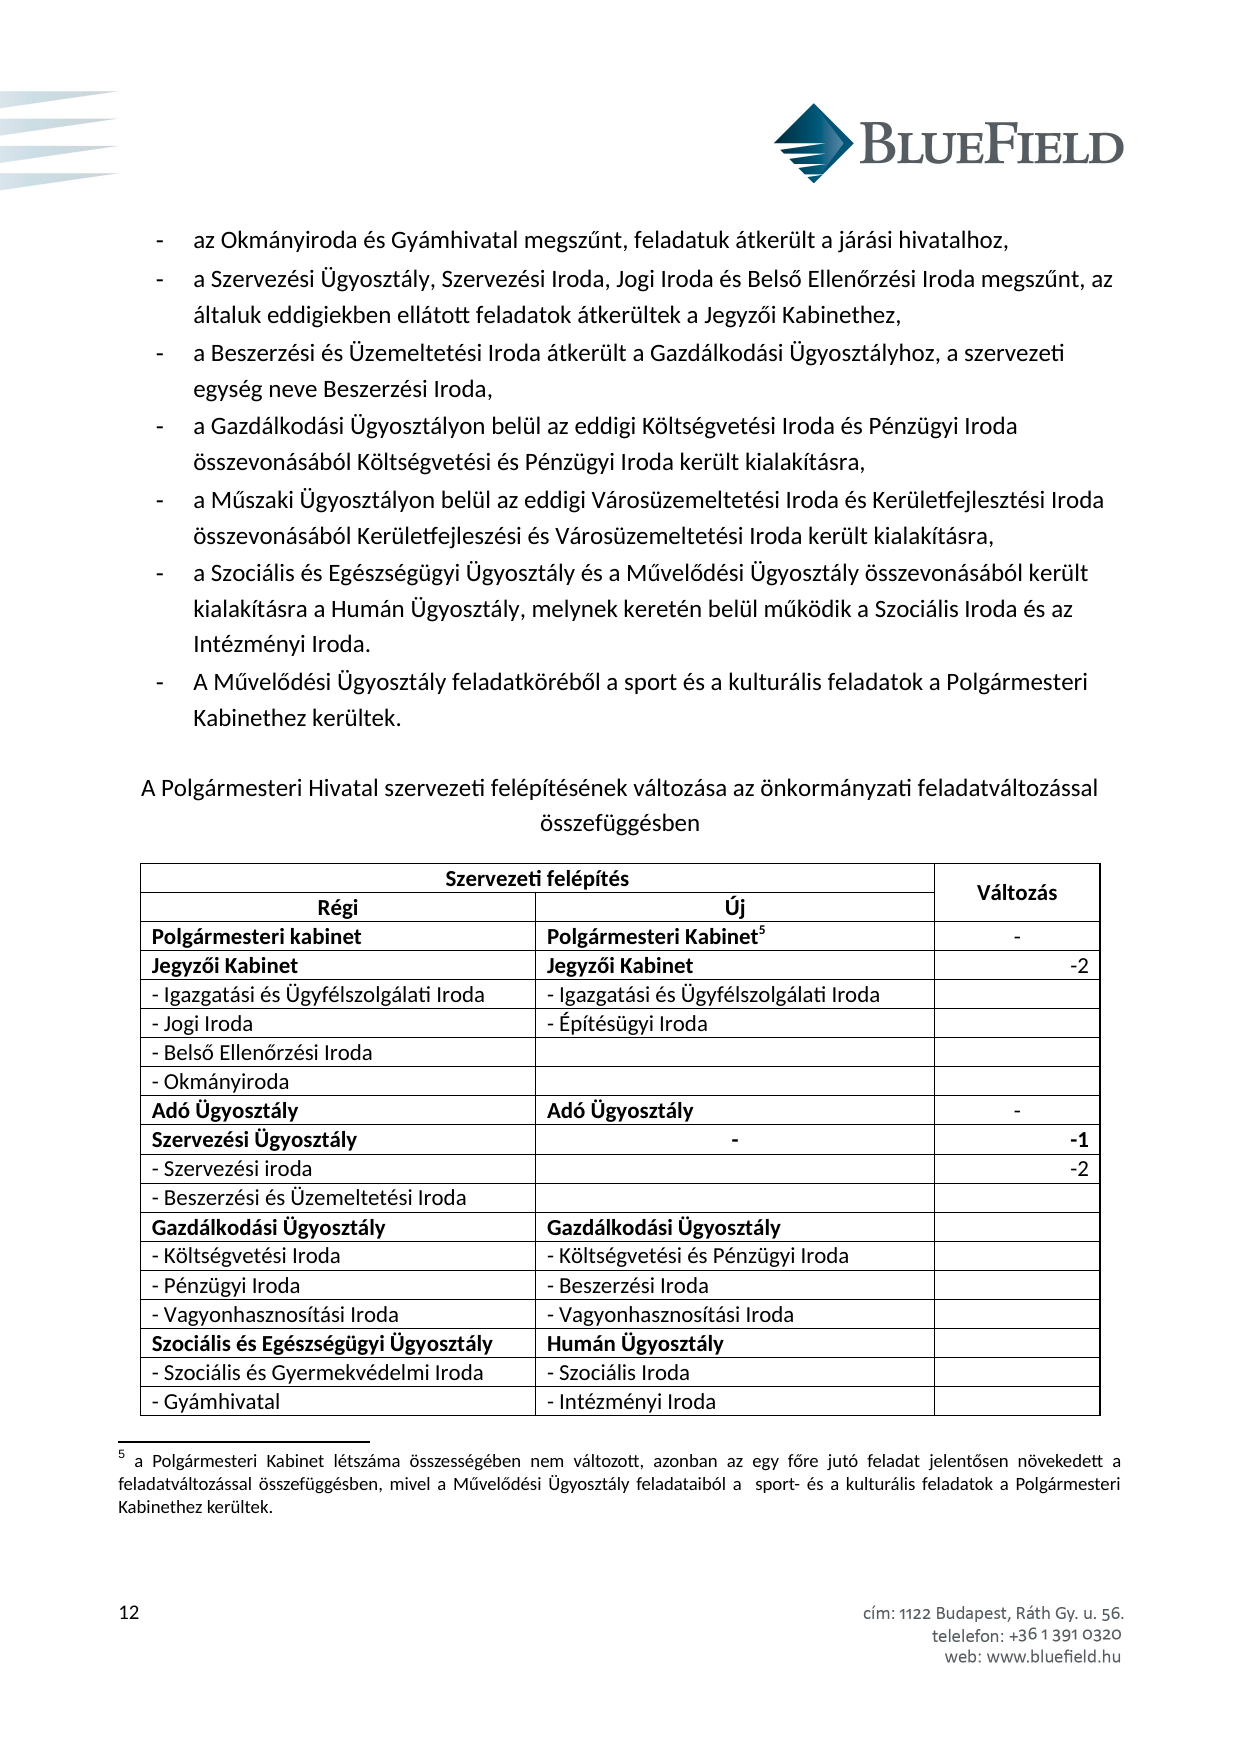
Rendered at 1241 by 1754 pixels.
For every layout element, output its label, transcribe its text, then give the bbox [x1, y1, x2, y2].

text A Polgármesteri Hivatal szervezeti felépítésének változása az önkormányzati feladatváltozással összefüggésben [118, 772, 1122, 837]
table_cell Humán Ügyosztály [536, 1329, 934, 1357]
table_cell Jegyzői Kabinet [141, 951, 535, 979]
table_cell [935, 1067, 1099, 1095]
table_cell - Igazgatási és Ügyfélszolgálati Iroda [141, 980, 535, 1008]
table_cell - [935, 1096, 1099, 1124]
table_cell [935, 1358, 1099, 1386]
table_cell - Intézményi Iroda [536, 1387, 934, 1415]
table_cell - Szociális Iroda [536, 1358, 934, 1386]
table_cell -1 [935, 1125, 1099, 1153]
table_cell Új [536, 893, 934, 921]
table_cell - Szervezési iroda [141, 1155, 535, 1182]
table_cell [536, 1038, 934, 1066]
picture [0, 0, 1240, 1754]
table_cell - Igazgatási és Ügyfélszolgálati Iroda [536, 980, 934, 1008]
table_cell [935, 1300, 1099, 1328]
table_cell [935, 1009, 1099, 1037]
table_cell - Beszerzési Iroda [536, 1271, 934, 1299]
table_cell Szociális és Egészségügyi Ügyosztály [141, 1329, 535, 1357]
table_cell Polgármesteri kabinet [141, 922, 535, 950]
table_cell Gazdálkodási Ügyosztály [536, 1213, 934, 1241]
table_cell [935, 1184, 1099, 1212]
list A Művelődési Ügyosztály feladatköréből a sport és a kulturális feladatok a Polgármesteri Kabinethez kerültek. [156, 663, 1122, 732]
table_cell [935, 1213, 1099, 1241]
table_cell [536, 1067, 934, 1095]
table_cell - Vagyonhasznosítási Iroda [141, 1300, 535, 1328]
table_cell - Beszerzési és Üzemeltetési Iroda [141, 1184, 535, 1212]
list a Beszerzési és Üzemeltetési Iroda átkerült a Gazdálkodási Ügyosztályhoz, a szervezeti egység neve Beszerzési Iroda, [156, 334, 1122, 403]
list a Szociális és Egészségügyi Ügyosztály és a Művelődési Ügyosztály összevonásából került kialakításra a Humán Ügyosztály, melynek keretén belül működik a Szociális Iroda és az Intézményi Iroda. [156, 555, 1122, 659]
table_cell - Vagyonhasznosítási Iroda [536, 1300, 934, 1328]
list a Szervezési Ügyosztály, Szervezési Iroda, Jogi Iroda és Belső Ellenőrzési Iroda megszűnt, az általuk eddigiekben ellátott feladatok átkerültek a Jegyzői Kabinethez, [156, 261, 1122, 330]
table_cell - [935, 922, 1099, 950]
table_cell [935, 1329, 1099, 1357]
table_cell - Jogi Iroda [141, 1009, 535, 1037]
table_cell - Szociális és Gyermekvédelmi Iroda [141, 1358, 535, 1386]
table_cell Szervezési Ügyosztály [141, 1125, 535, 1153]
table_cell - Belső Ellenőrzési Iroda [141, 1038, 535, 1066]
table_cell - Költségvetési Iroda [141, 1242, 535, 1270]
table_cell Polgármesteri Kabinet [536, 922, 934, 950]
table_cell [935, 980, 1099, 1008]
table_cell -2 [935, 951, 1099, 979]
table_cell Jegyzői Kabinet [536, 951, 934, 979]
list a Műszaki Ügyosztályon belül az eddigi Városüzemeltetési Iroda és Kerületfejlesztési Iroda összevonásából Kerületfejleszési és Városüzemeltetési Iroda került kialakításra, [156, 481, 1122, 550]
table_cell - Pénzügyi Iroda [141, 1271, 535, 1299]
table_cell Régi [141, 893, 535, 921]
table_cell - Gyámhivatal [141, 1387, 535, 1415]
list a Gazdálkodási Ügyosztályon belül az eddigi Költségvetési Iroda és Pénzügyi Iroda összevonásából Költségvetési és Pénzügyi Iroda került kialakításra, [156, 408, 1122, 477]
table_cell - Építésügyi Iroda [536, 1009, 934, 1037]
table_cell [536, 1184, 934, 1212]
table_cell Gazdálkodási Ügyosztály [141, 1213, 535, 1241]
table_header Változás [935, 864, 1099, 921]
table_cell [935, 1271, 1099, 1299]
table_header Szervezeti felépítés [141, 864, 934, 892]
table_cell [536, 1155, 934, 1182]
table_cell -2 [935, 1155, 1099, 1182]
table_cell Adó Ügyosztály [141, 1096, 535, 1124]
table_cell [935, 1387, 1099, 1415]
list az Okmányiroda és Gyámhivatal megszűnt, feladatuk átkerült a járási hivatalhoz, [156, 222, 1122, 256]
table_cell Adó Ügyosztály [536, 1096, 934, 1124]
table_cell - [536, 1125, 934, 1153]
table_cell - Költségvetési és Pénzügyi Iroda [536, 1242, 934, 1270]
table_cell - Okmányiroda [141, 1067, 535, 1095]
table_cell [935, 1242, 1099, 1270]
table_cell [935, 1038, 1099, 1066]
